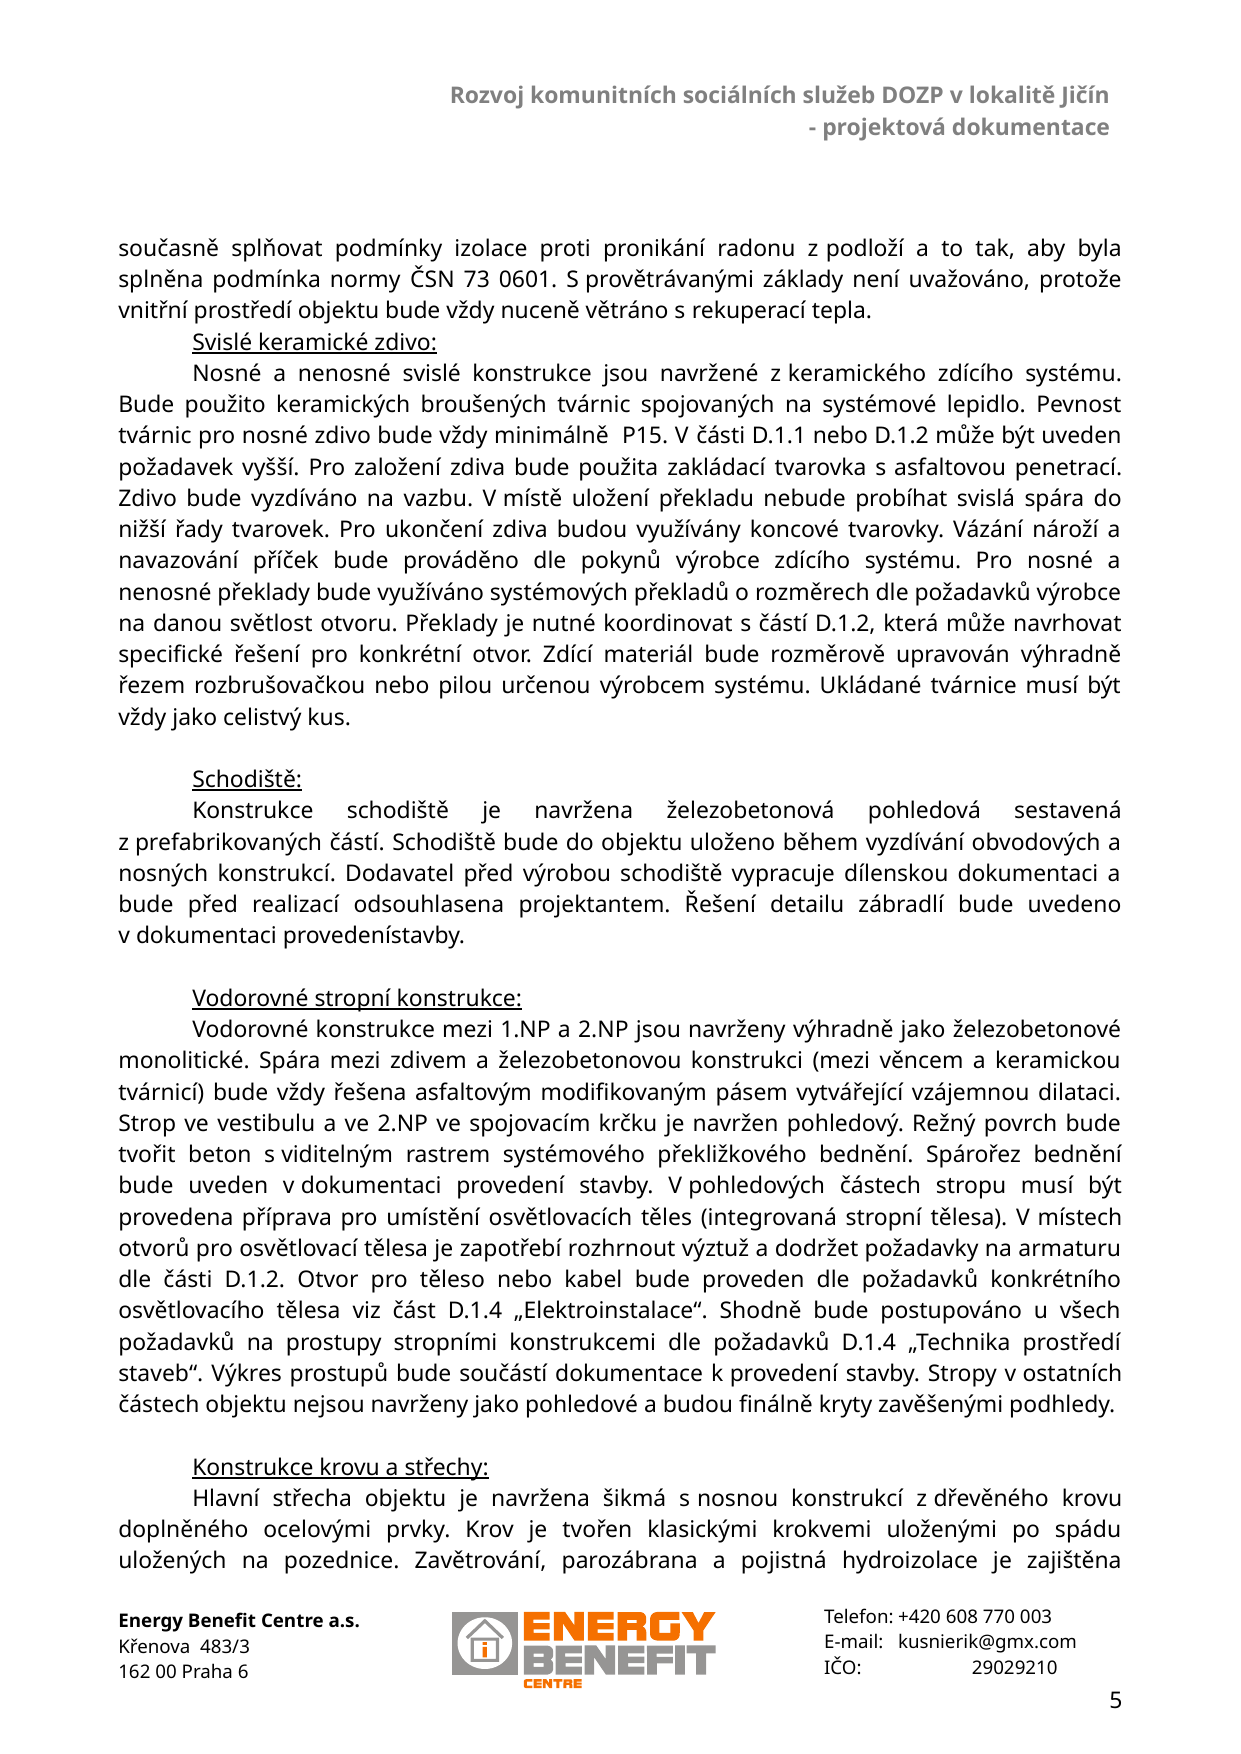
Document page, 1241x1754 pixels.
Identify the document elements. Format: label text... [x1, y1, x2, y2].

text Svislé keramické zdivo: [118, 326, 1122, 357]
text Schodiště: [118, 763, 1122, 794]
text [118, 1482, 1122, 1576]
text Konstrukce krovu a střechy: [118, 1451, 1122, 1482]
text Konstrukce schodiště je navržena železobetonová pohledová sestavená z prefabrikovaných částí. Schodiště bude do objektu uloženo během vyzdívání obvodových a nosných konstrukcí. Dodavatel před výrobou schodiště vypracuje dílenskou dokumentaci a bude před realizací odsouhlasena projektantem. Řešení detailu zábradlí bude uvedeno v dokumentaci provedenístavby. [118, 794, 1122, 951]
text Vodorovné konstrukce mezi 1.NP a 2.NP jsou navrženy výhradně jako železobetonové monolitické. Spára mezi zdivem a železobetonovou konstrukci (mezi věncem a keramickou tvárnicí) bude vždy řešena asfaltovým modifikovaným pásem vytvářející vzájemnou dilataci. Strop ve vestibulu a ve 2.NP ve spojovacím krčku je navržen pohledový. Režný povrch bude tvořit beton s viditelným rastrem systémového překližkového bednění. Spárořez bednění bude uveden v dokumentaci provedení stavby. V pohledových částech stropu musí být provedena příprava pro umístění osvětlovacích těles (integrovaná stropní tělesa). V místech otvorů pro osvětlovací tělesa je zapotřebí rozhrnout výztuž a dodržet požadavky na armaturu dle části D.1.2. Otvor pro těleso nebo kabel bude proveden dle požadavků konkrétního osvětlovacího tělesa viz část D.1.4 „Elektroinstalace“. Shodně bude postupováno u všech požadavků na prostupy stropními konstrukcemi dle požadavků D.1.4 „Technika prostředí staveb“. Výkres prostupů bude součástí dokumentace k provedení stavby. Stropy v ostatních částech objektu nejsou navrženy jako pohledové a budou finálně kryty zavěšenými podhledy. [118, 1013, 1122, 1419]
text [118, 177, 1122, 326]
text Vodorovné stropní konstrukce: [118, 982, 1122, 1013]
text Nosné a nenosné svislé konstrukce jsou navržené z keramického zdícího systému. Bude použito keramických broušených tvárnic spojovaných na systémové lepidlo. Pevnost tvárnic pro nosné zdivo bude vždy minimálně P15. V části D.1.1 nebo D.1.2 může být uveden požadavek vyšší. Pro založení zdiva bude použita zakládací tvarovka s asfaltovou penetrací. Zdivo bude vyzdíváno na vazbu. V místě uložení překladu nebude probíhat svislá spára do nižší řady tvarovek. Pro ukončení zdiva budou využívány koncové tvarovky. Vázání nároží a navazování příček bude prováděno dle pokynů výrobce zdícího systému. Pro nosné a nenosné překlady bude využíváno systémových překladů o rozměrech dle požadavků výrobce na danou světlost otvoru. Překlady je nutné koordinovat s částí D.1.2, která může navrhovat specifické řešení pro konkrétní otvor. Zdící materiál bude rozměrově upravován výhradně řezem rozbrušovačkou nebo pilou určenou výrobcem systému. Ukládané tvárnice musí být vždy jako celistvý kus. [118, 357, 1122, 732]
